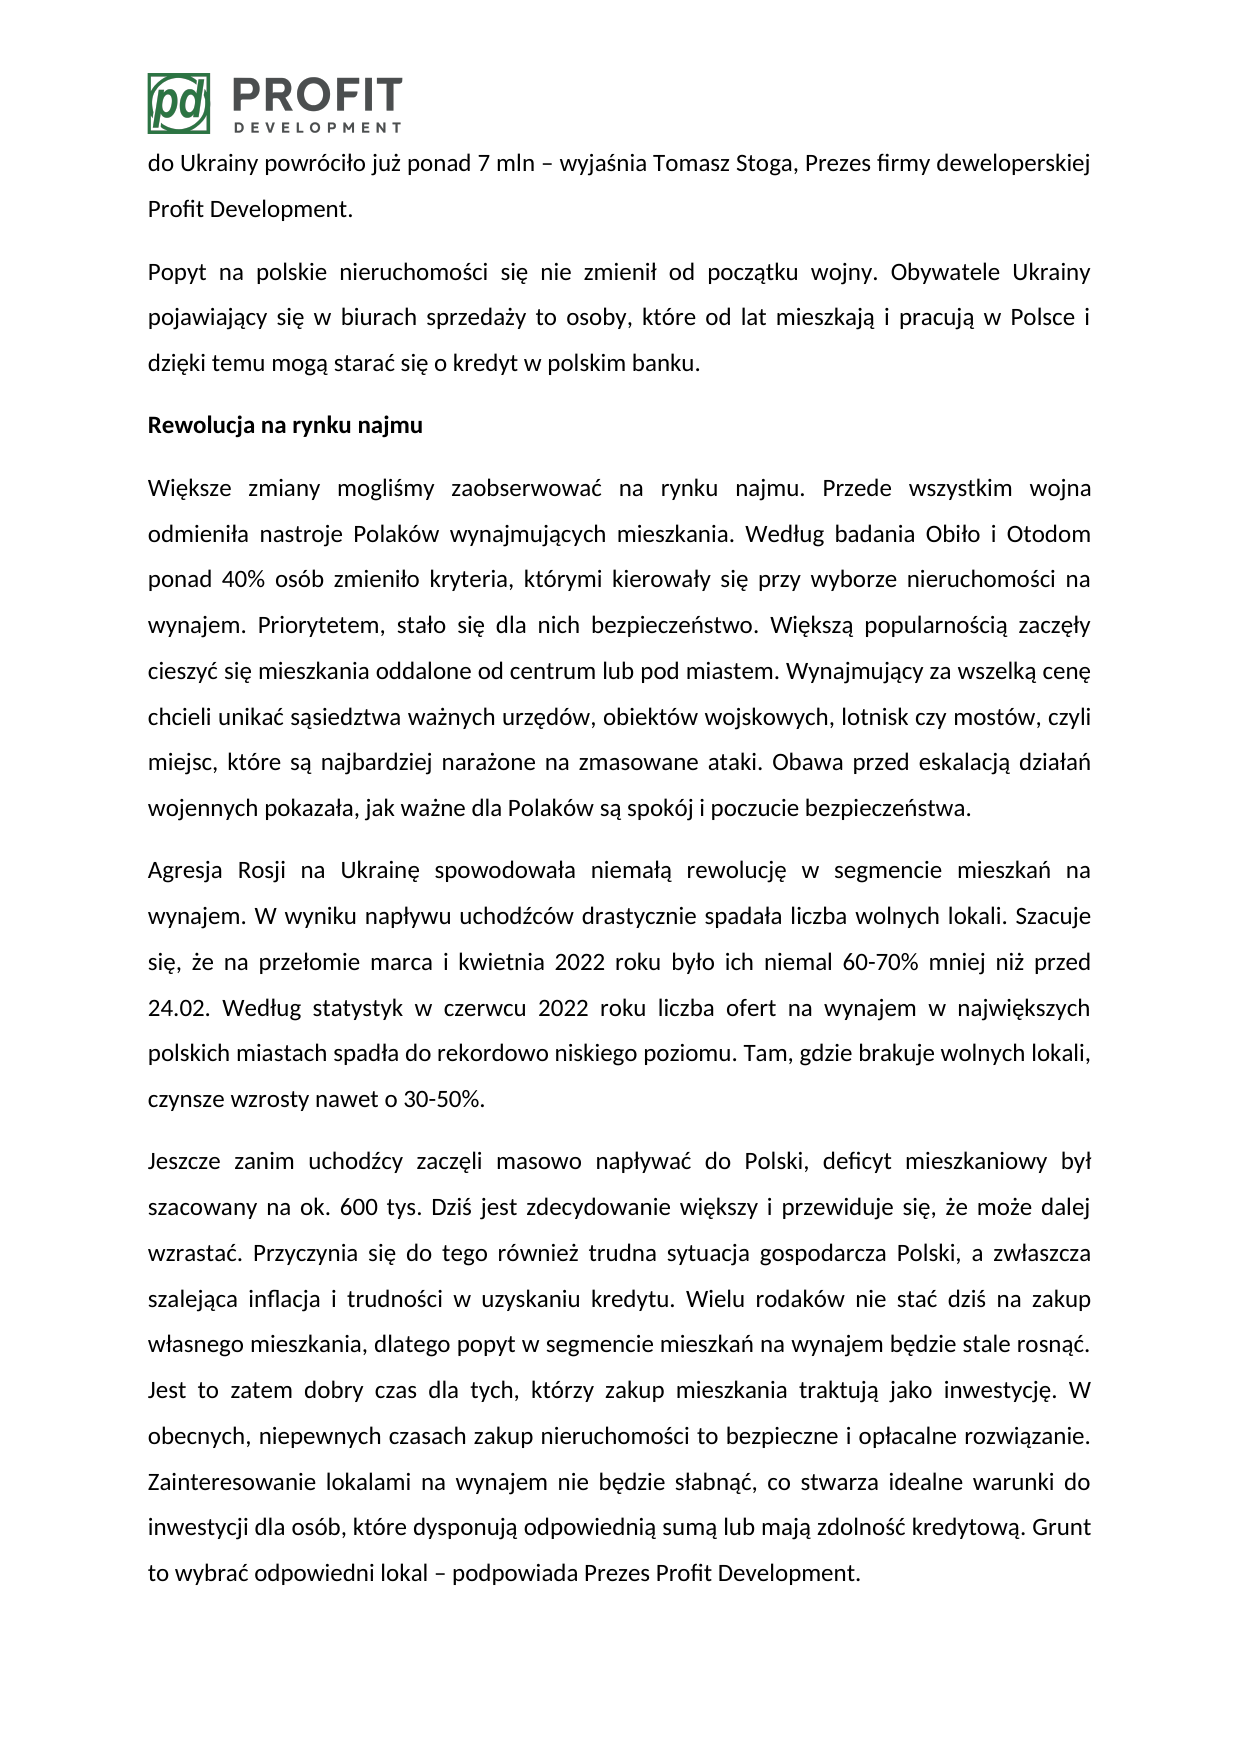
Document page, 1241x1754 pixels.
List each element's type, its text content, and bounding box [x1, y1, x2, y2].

text Rewolucja na rynku najmu [148, 409, 1093, 440]
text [148, 148, 1093, 224]
text Jeszcze zanim uchodźcy zaczęli masowo napływać do Polski, deficyt mieszkaniowy był szacowany na ok. 600 tys. Dziś jest zdecydowanie większy i przewiduje się, że może dalej wzrastać. Przyczynia się do tego również trudna sytuacja gospodarcza Polski, a zwłaszcza szalejąca inflacja i trudności w uzyskaniu kredytu. Wielu rodaków nie stać dziś na zakup własnego mieszkania, dlatego popyt w segmencie mieszkań na wynajem będzie stale rosnąć. Jest to zatem dobry czas dla tych, którzy zakup mieszkania traktują jako inwestycję. W obecnych, niepewnych czasach zakup nieruchomości to bezpieczne i opłacalne rozwiązanie. Zainteresowanie lokalami na wynajem nie będzie słabnąć, co stwarza idealne warunki do inwestycji dla osób, które dysponują odpowiednią sumą lub mają zdolność kredytową. Grunt to wybrać odpowiedni lokal – podpowiada Prezes Profit Development. [148, 1146, 1093, 1588]
picture [147, 73, 403, 134]
text Większe zmiany mogliśmy zaobserwować na rynku najmu. Przede wszystkim wojna odmieniła nastroje Polaków wynajmujących mieszkania. Według badania Obiło i Otodom ponad 40% osób zmieniło kryteria, którymi kierowały się przy wyborze nieruchomości na wynajem. Priorytetem, stało się dla nich bezpieczeństwo. Większą popularnością zaczęły cieszyć się mieszkania oddalone od centrum lub pod miastem. Wynajmujący za wszelką cenę chcieli unikać sąsiedztwa ważnych urzędów, obiektów wojskowych, lotnisk czy mostów, czyli miejsc, które są najbardziej narażone na zmasowane ataki. Obawa przed eskalacją działań wojennych pokazała, jak ważne dla Polaków są spokój i poczucie bezpieczeństwa. [148, 472, 1093, 823]
text Agresja Rosji na Ukrainę spowodowała niemałą rewolucję w segmencie mieszkań na wynajem. W wyniku napływu uchodźców drastycznie spadała liczba wolnych lokali. Szacuje się, że na przełomie marca i kwietnia 2022 roku było ich niemal 60-70% mniej niż przed 24.02. Według statystyk w czerwcu 2022 roku liczba ofert na wynajem w największych polskich miastach spadła do rekordowo niskiego poziomu. Tam, gdzie brakuje wolnych lokali, czynsze wzrosty nawet o 30-50%. [148, 854, 1093, 1114]
text Popyt na polskie nieruchomości się nie zmienił od początku wojny. Obywatele Ukrainy pojawiający się w biurach sprzedaży to osoby, które od lat mieszkają i pracują w Polsce i dzięki temu mogą starać się o kredyt w polskim banku. [148, 256, 1093, 378]
